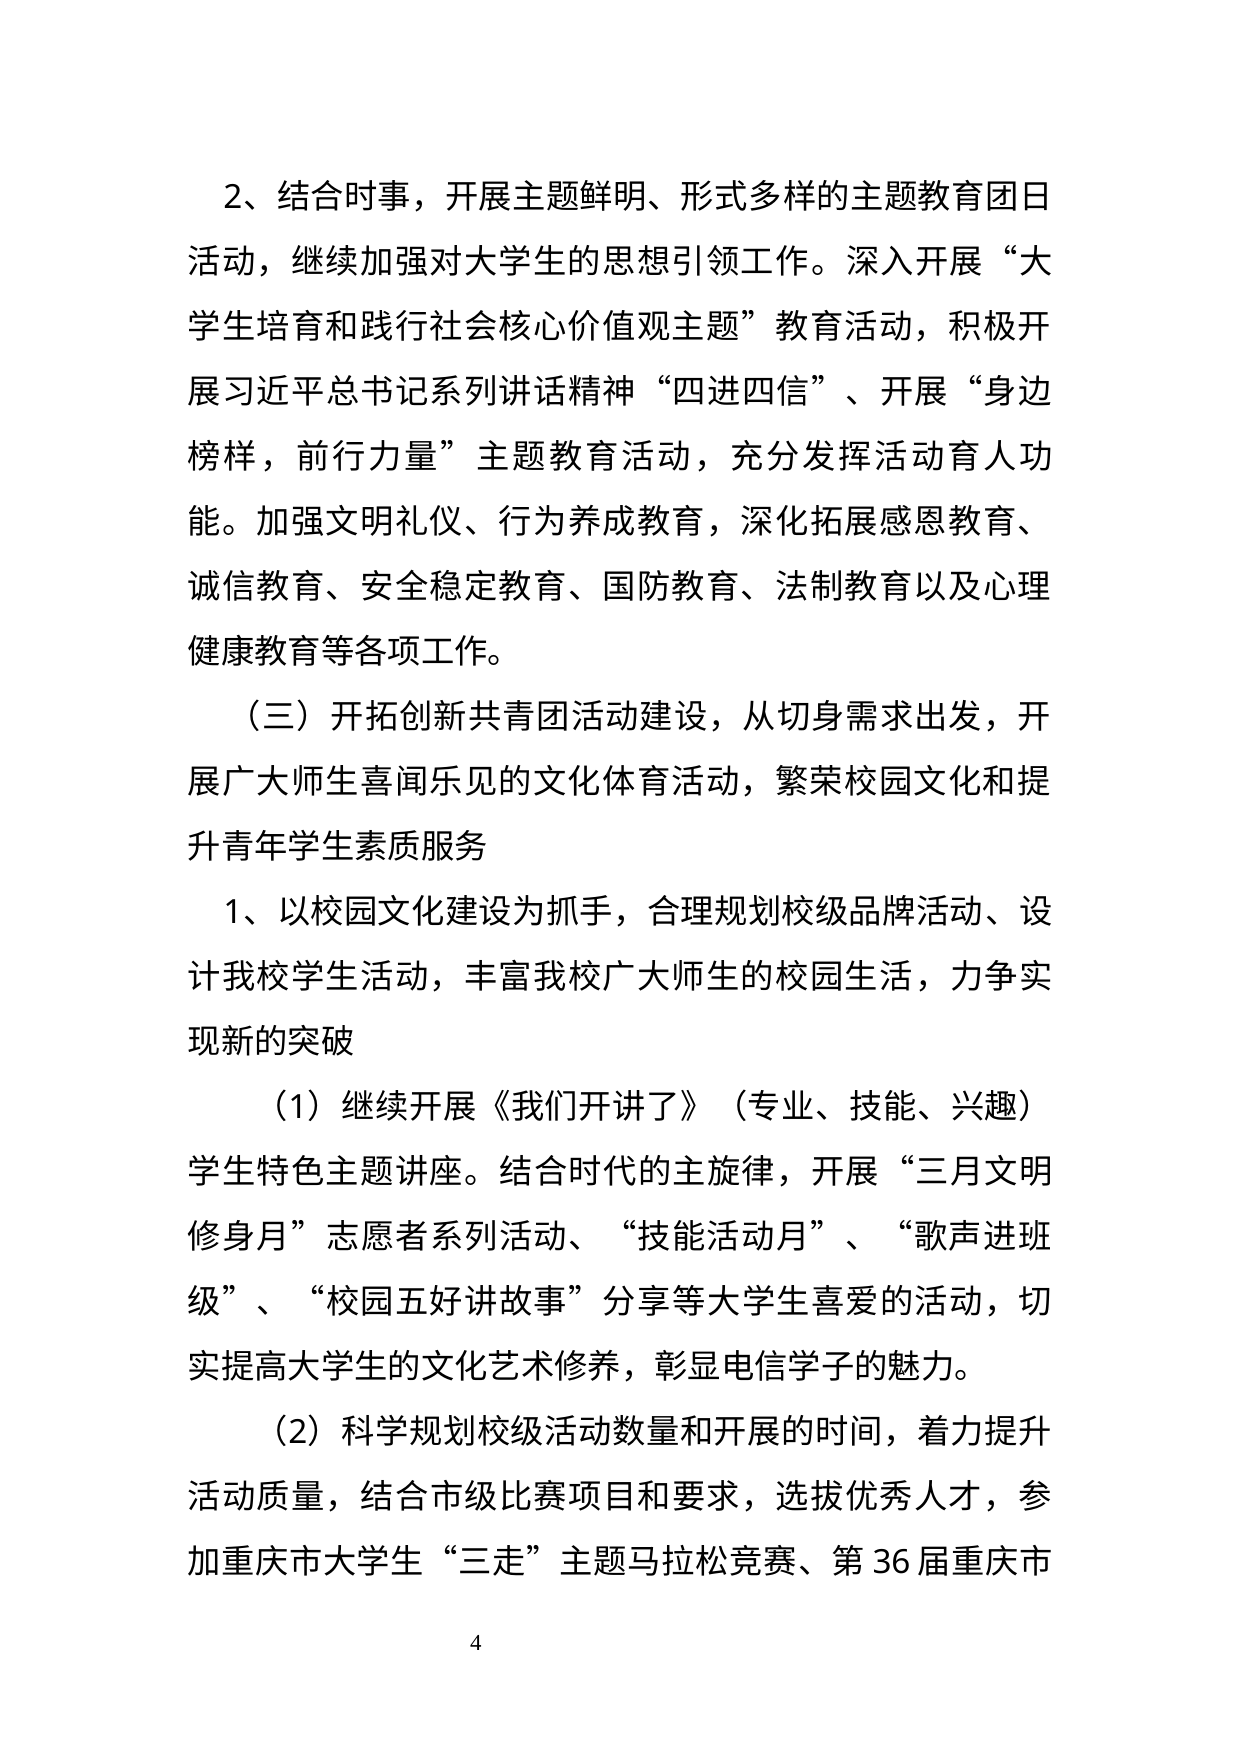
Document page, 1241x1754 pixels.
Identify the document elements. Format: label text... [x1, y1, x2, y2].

list 2、结合时事，开展主题鲜明、形式多样的主题教育团日活动，继续加强对大学生的思想引领工作。深入开展“大学生培育和践行社会核心价值观主题”教育活动，积极开展习近平总书记系列讲话精神“四进四信”、开展“身边榜样，前行力量”主题教育活动，充分发挥活动育人功能。加强文明礼仪、行为养成教育，深化拓展感恩教育、诚信教育、安全稳定教育、国防教育、法制教育以及心理健康教育等各项工作。 [187, 162, 1053, 682]
list 1、以校园文化建设为抓手，合理规划校级品牌活动、设计我校学生活动，丰富我校广大师生的校园生活，力争实现新的突破 [187, 877, 1053, 1072]
list （三）开拓创新共青团活动建设，从切身需求出发，开展广大师生喜闻乐见的文化体育活动，繁荣校园文化和提升青年学生素质服务 [187, 682, 1053, 877]
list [187, 1397, 1053, 1592]
list （1）继续开展《我们开讲了》（专业、技能、兴趣）学生特色主题讲座。结合时代的主旋律，开展“三月文明修身月”志愿者系列活动、“技能活动月”、“歌声进班级”、“校园五好讲故事”分享等大学生喜爱的活动，切实提高大学生的文化艺术修养，彰显电信学子的魅力。 [187, 1072, 1053, 1397]
